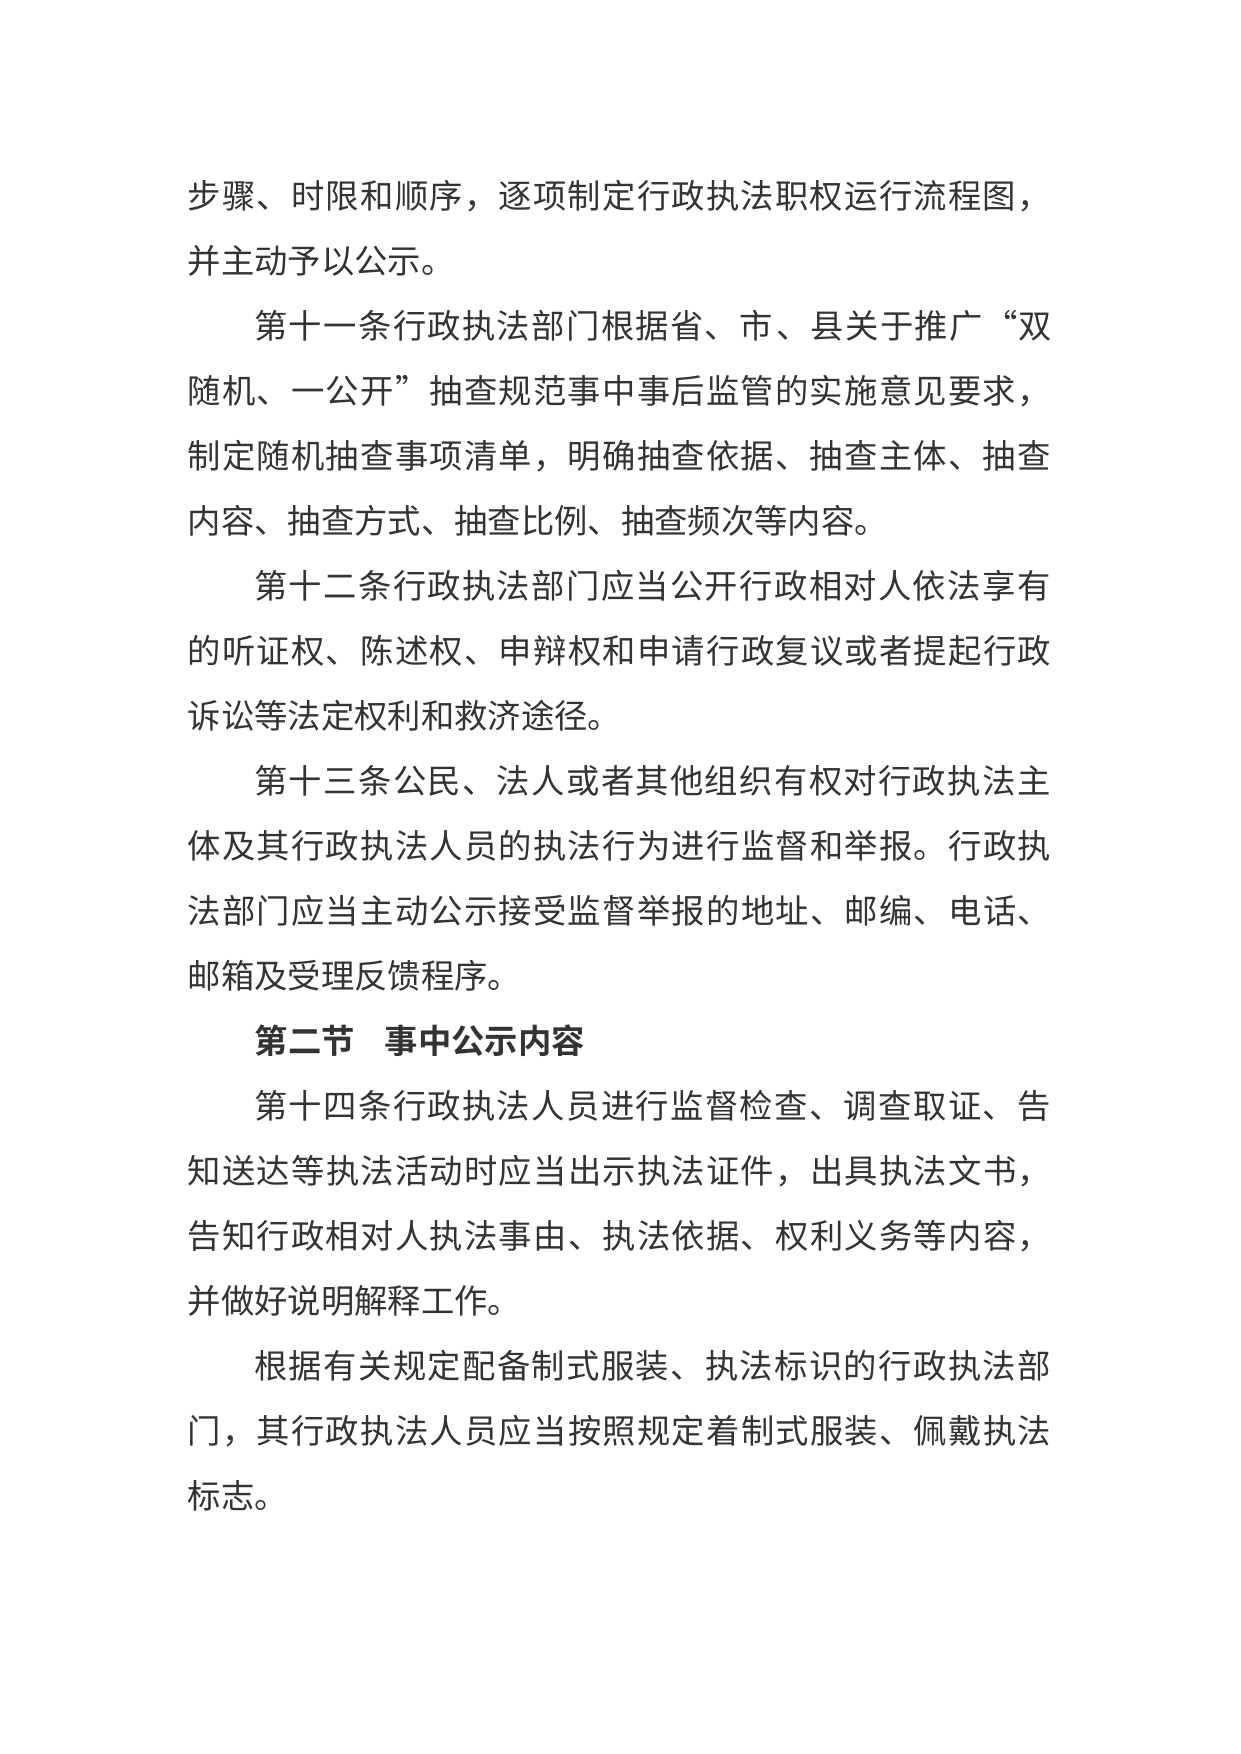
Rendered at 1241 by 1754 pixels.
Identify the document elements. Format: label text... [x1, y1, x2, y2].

text 第十一条行政执法部门根据省、市、县关于推广“双随机、一公开”抽查规范事中事后监管的实施意见要求，制定随机抽查事项清单，明确抽查依据、抽查主体、抽查内容、抽查方式、抽查比例、抽查频次等内容。 [187, 292, 1053, 552]
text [187, 162, 1053, 292]
text 根据有关规定配备制式服装、执法标识的行政执法部门，其行政执法人员应当按照规定着制式服装、佩戴执法标志。 [187, 1332, 1053, 1527]
text 第十四条行政执法人员进行监督检查、调查取证、告知送达等执法活动时应当出示执法证件，出具执法文书，告知行政相对人执法事由、执法依据、权利义务等内容，并做好说明解释工作。 [187, 1072, 1053, 1332]
text 第二节 事中公示内容 [187, 1007, 1053, 1072]
text 第十三条公民、法人或者其他组织有权对行政执法主体及其行政执法人员的执法行为进行监督和举报。行政执法部门应当主动公示接受监督举报的地址、邮编、电话、邮箱及受理反馈程序。 [187, 747, 1053, 1007]
text 第十二条行政执法部门应当公开行政相对人依法享有的听证权、陈述权、申辩权和申请行政复议或者提起行政诉讼等法定权利和救济途径。 [187, 552, 1053, 747]
